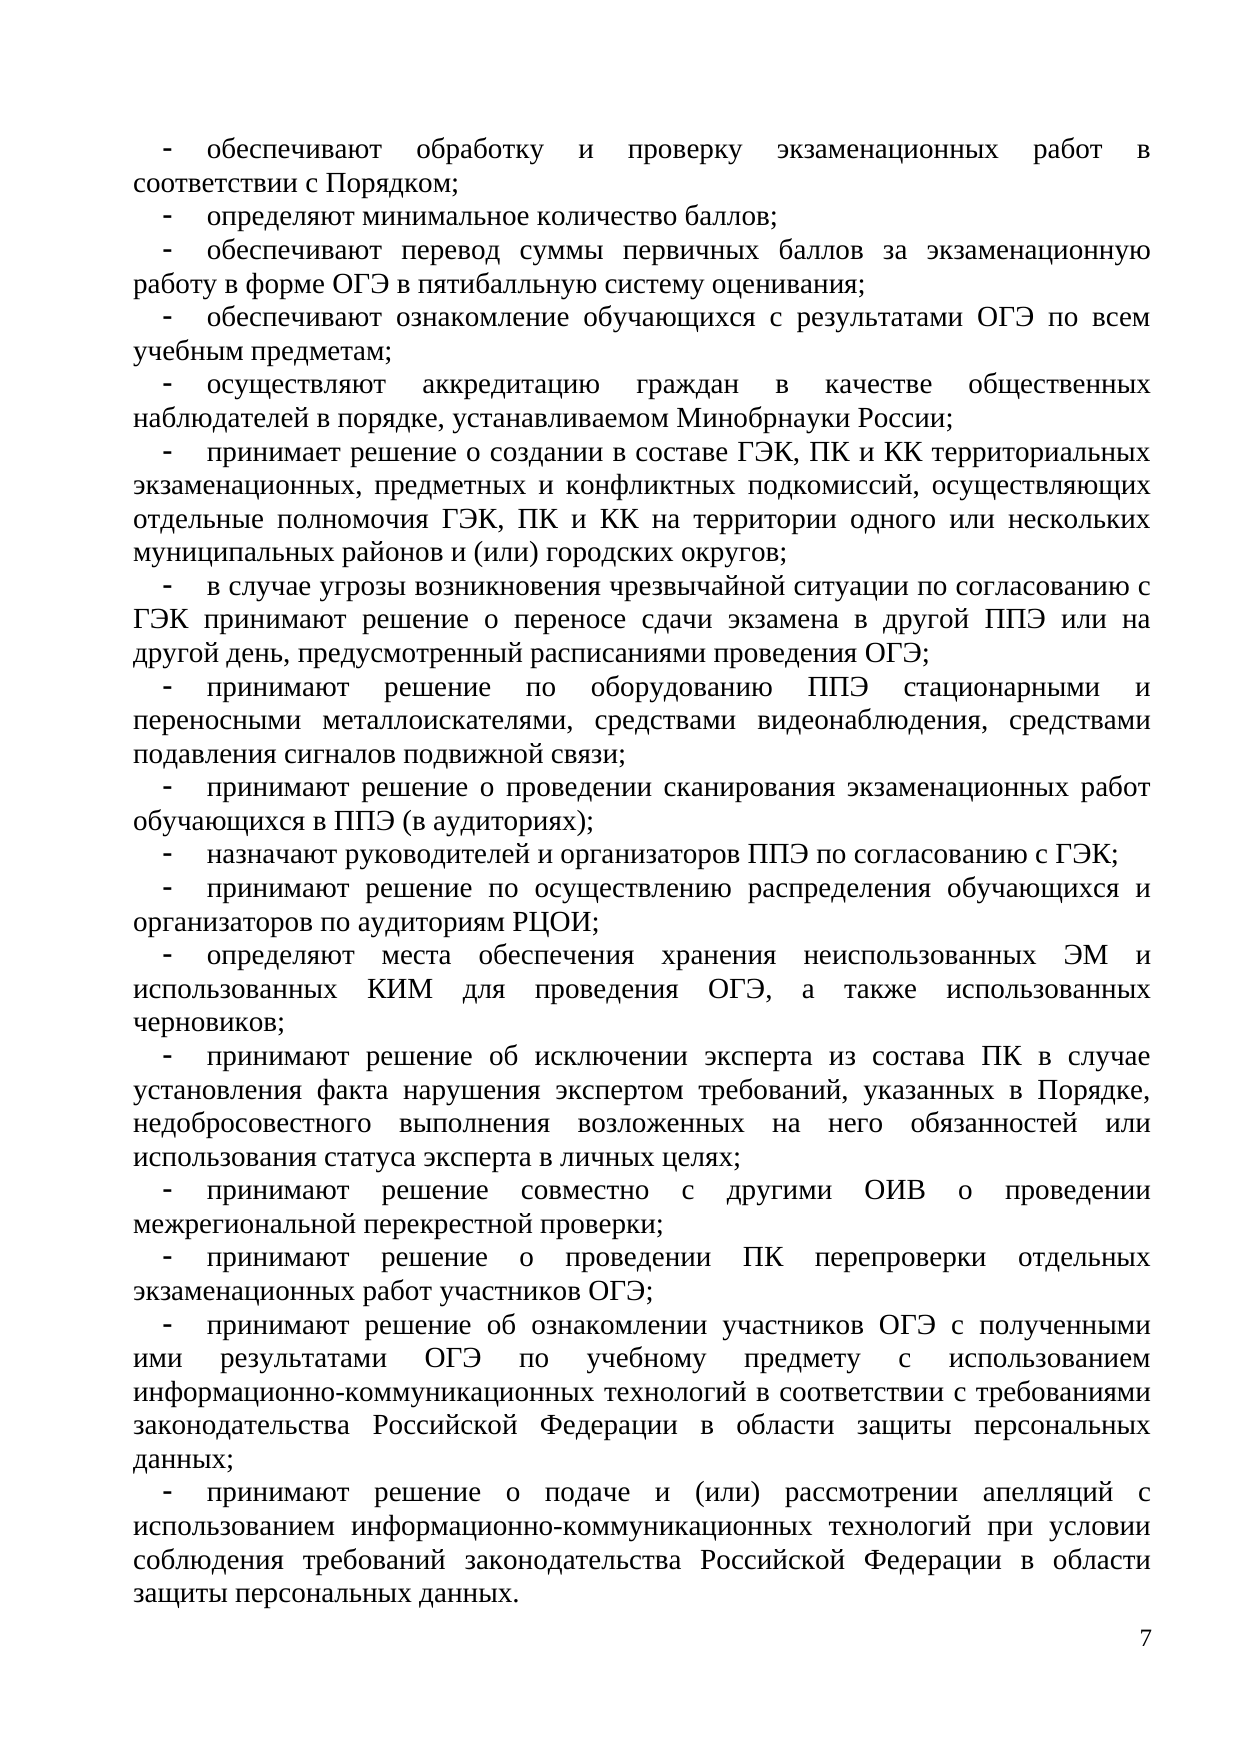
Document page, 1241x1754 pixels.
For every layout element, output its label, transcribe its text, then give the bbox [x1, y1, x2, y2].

list обеспечивают ознакомление обучающихся с результатами ОГЭ по всем учебным предметам; [133, 299, 1152, 366]
list определяют минимальное количество баллов; [133, 198, 1152, 232]
list в случае угрозы возникновения чрезвычайной ситуации по согласованию с ГЭК принимают решение о переносе сдачи экзамена в другой ППЭ или на другой день, предусмотренный расписаниями проведения ОГЭ; [133, 568, 1152, 669]
list обеспечивают обработку и проверку экзаменационных работ в соответствии с Порядком; [133, 131, 1152, 198]
list принимают решение об ознакомлении участников ОГЭ с полученными ими результатами ОГЭ по учебному предмету с использованием информационно-коммуникационных технологий в соответствии с требованиями законодательства Российской Федерации в области защиты персональных данных; [133, 1307, 1152, 1474]
list принимают решение совместно с другими ОИВ о проведении межрегиональной перекрестной проверки; [133, 1172, 1152, 1239]
list принимают решение по осуществлению распределения обучающихся и организаторов по аудиториям РЦОИ; [133, 870, 1152, 937]
list осуществляют аккредитацию граждан в качестве общественных наблюдателей в порядке, устанавливаемом Минобрнауки России; [133, 366, 1152, 434]
list принимают решение о проведении ПК перепроверки отдельных экзаменационных работ участников ОГЭ; [133, 1239, 1152, 1307]
list определяют места обеспечения хранения неиспользованных ЭМ и использованных КИМ для проведения ОГЭ, а также использованных черновиков; [133, 937, 1152, 1038]
list назначают руководителей и организаторов ППЭ по согласованию с ГЭК; [133, 837, 1152, 870]
list принимают решение об исключении эксперта из состава ПК в случае установления факта нарушения экспертом требований, указанных в Порядке, недобросовестного выполнения возложенных на него обязанностей или использования статуса эксперта в личных целях; [133, 1038, 1152, 1172]
list принимают решение о проведении сканирования экзаменационных работ обучающихся в ППЭ (в аудиториях); [133, 769, 1152, 837]
list принимают решение о подаче и (или) рассмотрении апелляций с использованием информационно-коммуникационных технологий при условии соблюдения требований законодательства Российской Федерации в области защиты персональных данных. [133, 1474, 1152, 1609]
list принимает решение о создании в составе ГЭК, ПК и КК территориальных экзаменационных, предметных и конфликтных подкомиссий, осуществляющих отдельные полномочия ГЭК, ПК и КК на территории одного или нескольких муниципальных районов и (или) городских округов; [133, 434, 1152, 568]
list принимают решение по оборудованию ППЭ стационарными и переносными металлоискателями, средствами видеонаблюдения, средствами подавления сигналов подвижной связи; [133, 669, 1152, 769]
list обеспечивают перевод суммы первичных баллов за экзаменационную работу в форме ОГЭ в пятибалльную систему оценивания; [133, 232, 1152, 299]
